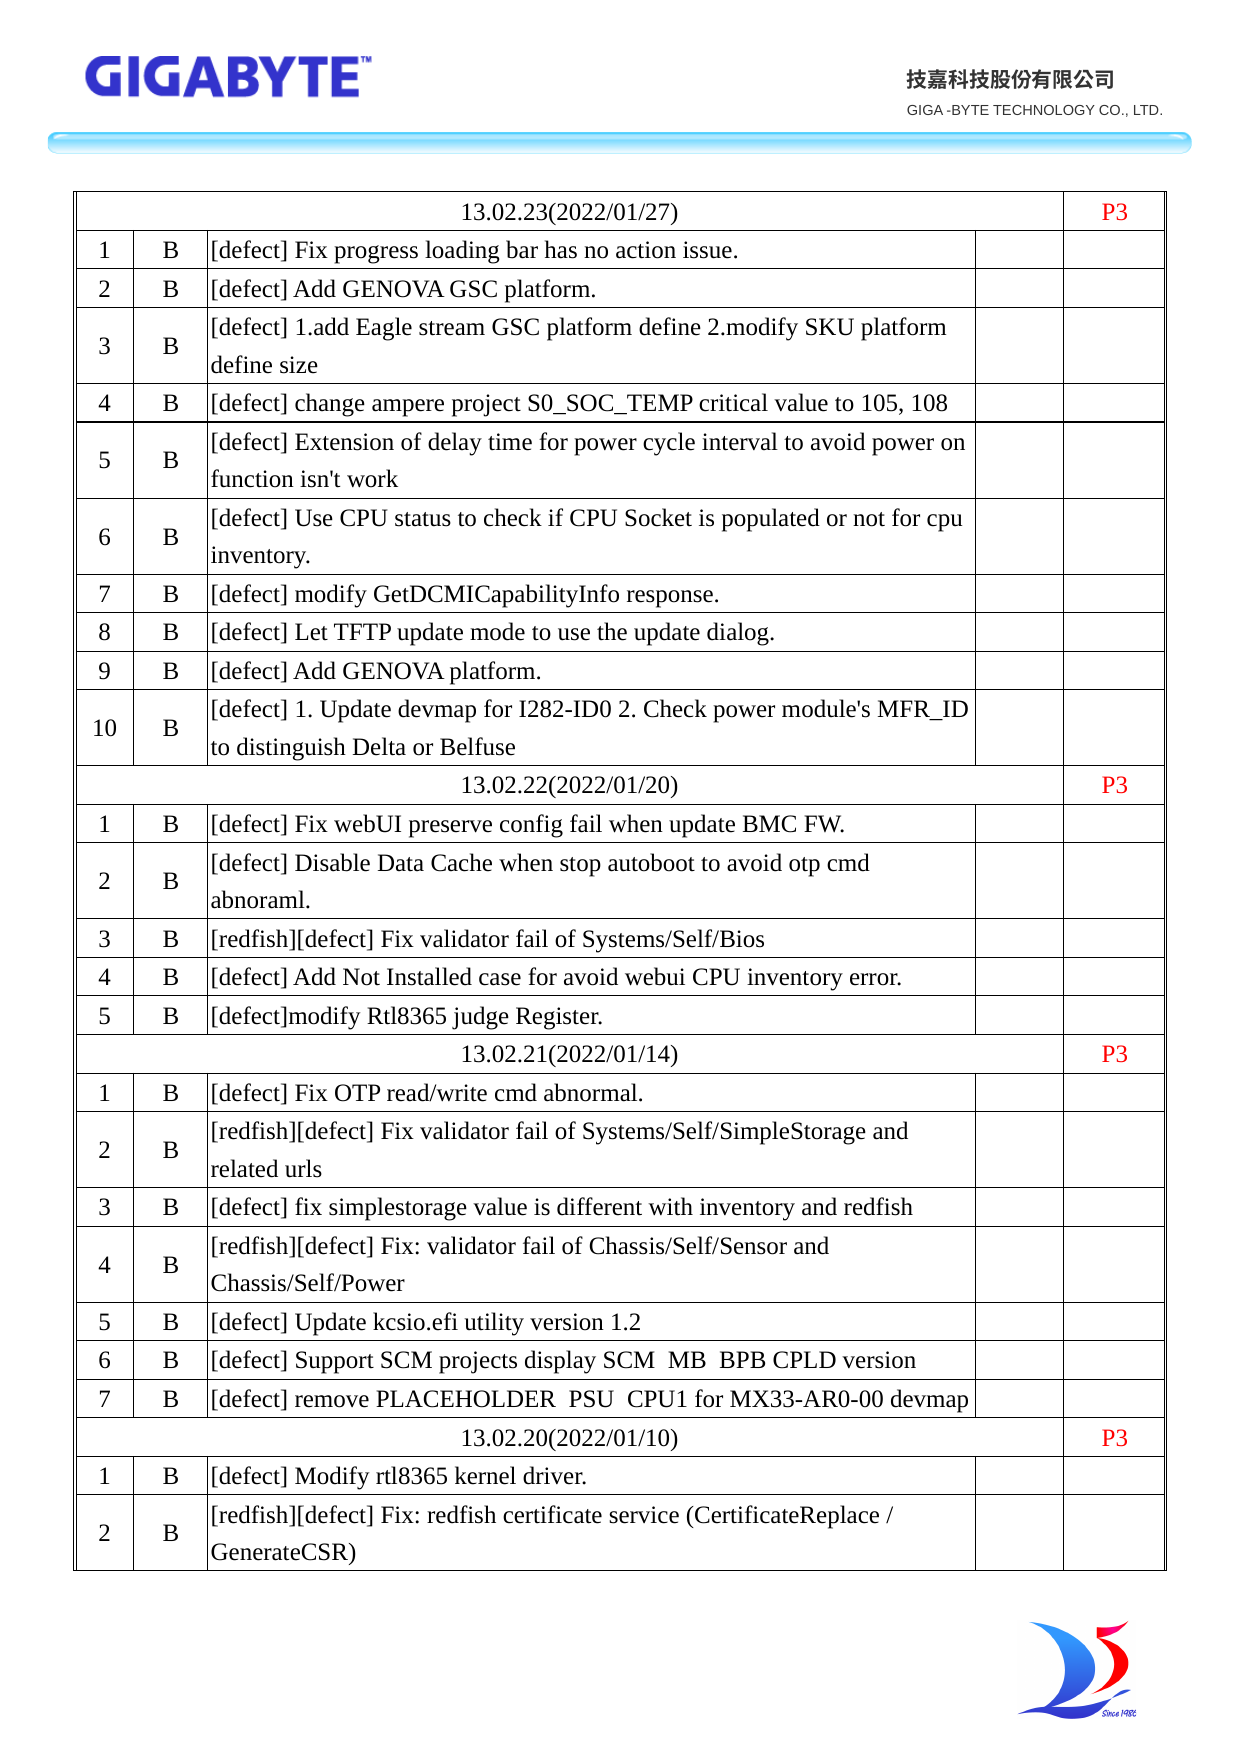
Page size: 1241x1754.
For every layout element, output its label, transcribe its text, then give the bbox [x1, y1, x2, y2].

table_cell B [134, 958, 207, 995]
table_cell 1 [77, 231, 133, 268]
table_cell B [134, 1341, 207, 1379]
picture [47, 56, 1192, 154]
table_cell B [134, 1112, 207, 1187]
table_cell [1064, 613, 1164, 651]
table_cell [defect] Add GENOVA platform. [208, 652, 975, 689]
table_cell [defect] Disable Data Cache when stop autoboot to avoid otp cmd abnoraml. [208, 843, 975, 918]
table_cell B [134, 384, 207, 421]
table_cell 13.02.20(2022/01/10) [77, 1418, 1063, 1456]
table_cell 13.02.22(2022/01/20) [77, 766, 1063, 804]
table_cell [976, 690, 1063, 765]
table_cell 13.02.23(2022/01/27) [77, 192, 1063, 230]
table_cell B [134, 919, 207, 957]
table_cell B [134, 805, 207, 842]
table_cell [976, 1074, 1063, 1111]
table_cell B [134, 1495, 207, 1570]
table_cell [defect] Support SCM projects display SCM MB BPB CPLD version [208, 1341, 975, 1379]
table_cell [976, 269, 1063, 307]
table_cell [976, 575, 1063, 612]
table_cell 1 [77, 805, 133, 842]
table_cell [defect] remove PLACEHOLDER PSU CPU1 for MX33-AR0-00 devmap [208, 1380, 975, 1417]
table_cell 6 [77, 1341, 133, 1379]
table_cell [defect] Update kcsio.efi utility version 1.2 [208, 1303, 975, 1340]
table_cell 9 [77, 652, 133, 689]
table_cell B [134, 1074, 207, 1111]
table_cell 2 [77, 1495, 133, 1570]
picture [1017, 1620, 1137, 1719]
table_cell [1064, 308, 1164, 383]
table_cell 5 [77, 996, 133, 1034]
table_cell [976, 384, 1063, 421]
table_cell [1064, 269, 1164, 307]
table_cell P3 [1064, 192, 1164, 230]
table_cell 2 [77, 1112, 133, 1187]
table_cell [1064, 575, 1164, 612]
table_cell B [134, 1380, 207, 1417]
table_cell B [134, 575, 207, 612]
table_cell [defect] modify GetDCMICapabilityInfo response. [208, 575, 975, 612]
table_cell [1064, 1074, 1164, 1111]
table_cell 5 [77, 1303, 133, 1340]
table_cell [defect] 1. Update devmap for I282-ID0 2. Check power module's MFR_ID to distinguish Delta or Belfuse [208, 690, 975, 765]
table_cell P3 [1064, 1418, 1164, 1456]
table_cell [1064, 1380, 1164, 1417]
table_cell [976, 996, 1063, 1034]
table_cell [976, 423, 1063, 497]
table_cell [976, 1227, 1063, 1302]
table_cell [redfish][defect] Fix: validator fail of Chassis/Self/Sensor and Chassis/Self/Power [208, 1227, 975, 1302]
table_cell [1064, 996, 1164, 1034]
table_cell [1064, 1457, 1164, 1494]
table_cell [976, 1380, 1063, 1417]
table_cell 8 [77, 613, 133, 651]
table_cell 13.02.21(2022/01/14) [77, 1035, 1063, 1072]
table_cell [defect] Extension of delay time for power cycle interval to avoid power on function isn't work [208, 423, 975, 497]
table_cell [1064, 1495, 1164, 1570]
table_cell B [134, 1457, 207, 1494]
table_cell [defect] Fix webUI preserve config fail when update BMC FW. [208, 805, 975, 842]
table_cell B [134, 1188, 207, 1226]
table_cell [976, 1457, 1063, 1494]
table_cell [1064, 690, 1164, 765]
table_cell [1064, 958, 1164, 995]
table_cell 3 [77, 919, 133, 957]
table_cell [976, 958, 1063, 995]
table_cell 2 [77, 843, 133, 918]
table_cell 10 [77, 690, 133, 765]
table_cell [976, 1112, 1063, 1187]
table_cell B [134, 690, 207, 765]
table_cell [976, 613, 1063, 651]
table_cell [976, 919, 1063, 957]
table_cell P3 [1064, 766, 1164, 804]
table_cell 3 [77, 308, 133, 383]
table_cell 4 [77, 384, 133, 421]
table_cell 1 [77, 1457, 133, 1494]
table_cell B [134, 1227, 207, 1302]
table_cell [defect] Add Not Installed case for avoid webui CPU inventory error. [208, 958, 975, 995]
table_cell [1064, 1188, 1164, 1226]
table_cell [976, 1303, 1063, 1340]
table_cell [1064, 1341, 1164, 1379]
table_cell [976, 1341, 1063, 1379]
table_cell B [134, 1303, 207, 1340]
table_cell [1064, 652, 1164, 689]
table_cell 3 [77, 1188, 133, 1226]
table_cell B [134, 613, 207, 651]
table_cell [976, 308, 1063, 383]
table_cell 7 [77, 1380, 133, 1417]
table_cell 2 [77, 269, 133, 307]
table_cell B [134, 652, 207, 689]
table_cell [defect] Use CPU status to check if CPU Socket is populated or not for cpu inventory. [208, 499, 975, 573]
table_cell [1064, 1112, 1164, 1187]
table_cell [1064, 919, 1164, 957]
table_cell B [134, 843, 207, 918]
table_cell [redfish][defect] Fix validator fail of Systems/Self/SimpleStorage and related urls [208, 1112, 975, 1187]
table_cell [1064, 423, 1164, 497]
table_cell [1064, 384, 1164, 421]
table_cell [defect] Let TFTP update mode to use the update dialog. [208, 613, 975, 651]
table_cell 6 [77, 499, 133, 573]
table_cell 7 [77, 575, 133, 612]
table_cell 4 [77, 958, 133, 995]
table_cell [1064, 499, 1164, 573]
table_cell [defect] change ampere project S0_SOC_TEMP critical value to 105, 108 [208, 384, 975, 421]
table_cell B [134, 231, 207, 268]
table_cell [976, 1188, 1063, 1226]
table_cell P3 [1064, 1035, 1164, 1072]
table_cell B [134, 269, 207, 307]
table_cell [1064, 1303, 1164, 1340]
table_cell [1064, 1227, 1164, 1302]
table_cell [defect] 1.add Eagle stream GSC platform define 2.modify SKU platform define size [208, 308, 975, 383]
table_cell [redfish][defect] Fix validator fail of Systems/Self/Bios [208, 919, 975, 957]
table_cell B [134, 499, 207, 573]
table_cell [976, 499, 1063, 573]
table_cell [1064, 843, 1164, 918]
table_cell [1064, 231, 1164, 268]
table_cell B [134, 308, 207, 383]
table_cell B [134, 996, 207, 1034]
table_cell [1064, 805, 1164, 842]
table_cell [defect] Modify rtl8365 kernel driver. [208, 1457, 975, 1494]
table_cell 4 [77, 1227, 133, 1302]
table_cell [defect]modify Rtl8365 judge Register. [208, 996, 975, 1034]
table_cell [defect] fix simplestorage value is different with inventory and redfish [208, 1188, 975, 1226]
table_cell [976, 231, 1063, 268]
table_cell [976, 1495, 1063, 1570]
table_cell B [134, 423, 207, 497]
table_cell [976, 652, 1063, 689]
table_cell 1 [77, 1074, 133, 1111]
table_cell [defect] Fix OTP read/write cmd abnormal. [208, 1074, 975, 1111]
table_cell [defect] Fix progress loading bar has no action issue. [208, 231, 975, 268]
table_cell [976, 805, 1063, 842]
table_cell [redfish][defect] Fix: redfish certificate service (CertificateReplace / GenerateCSR) [208, 1495, 975, 1570]
table_cell [defect] Add GENOVA GSC platform. [208, 269, 975, 307]
table_cell [976, 843, 1063, 918]
table_cell 5 [77, 423, 133, 497]
